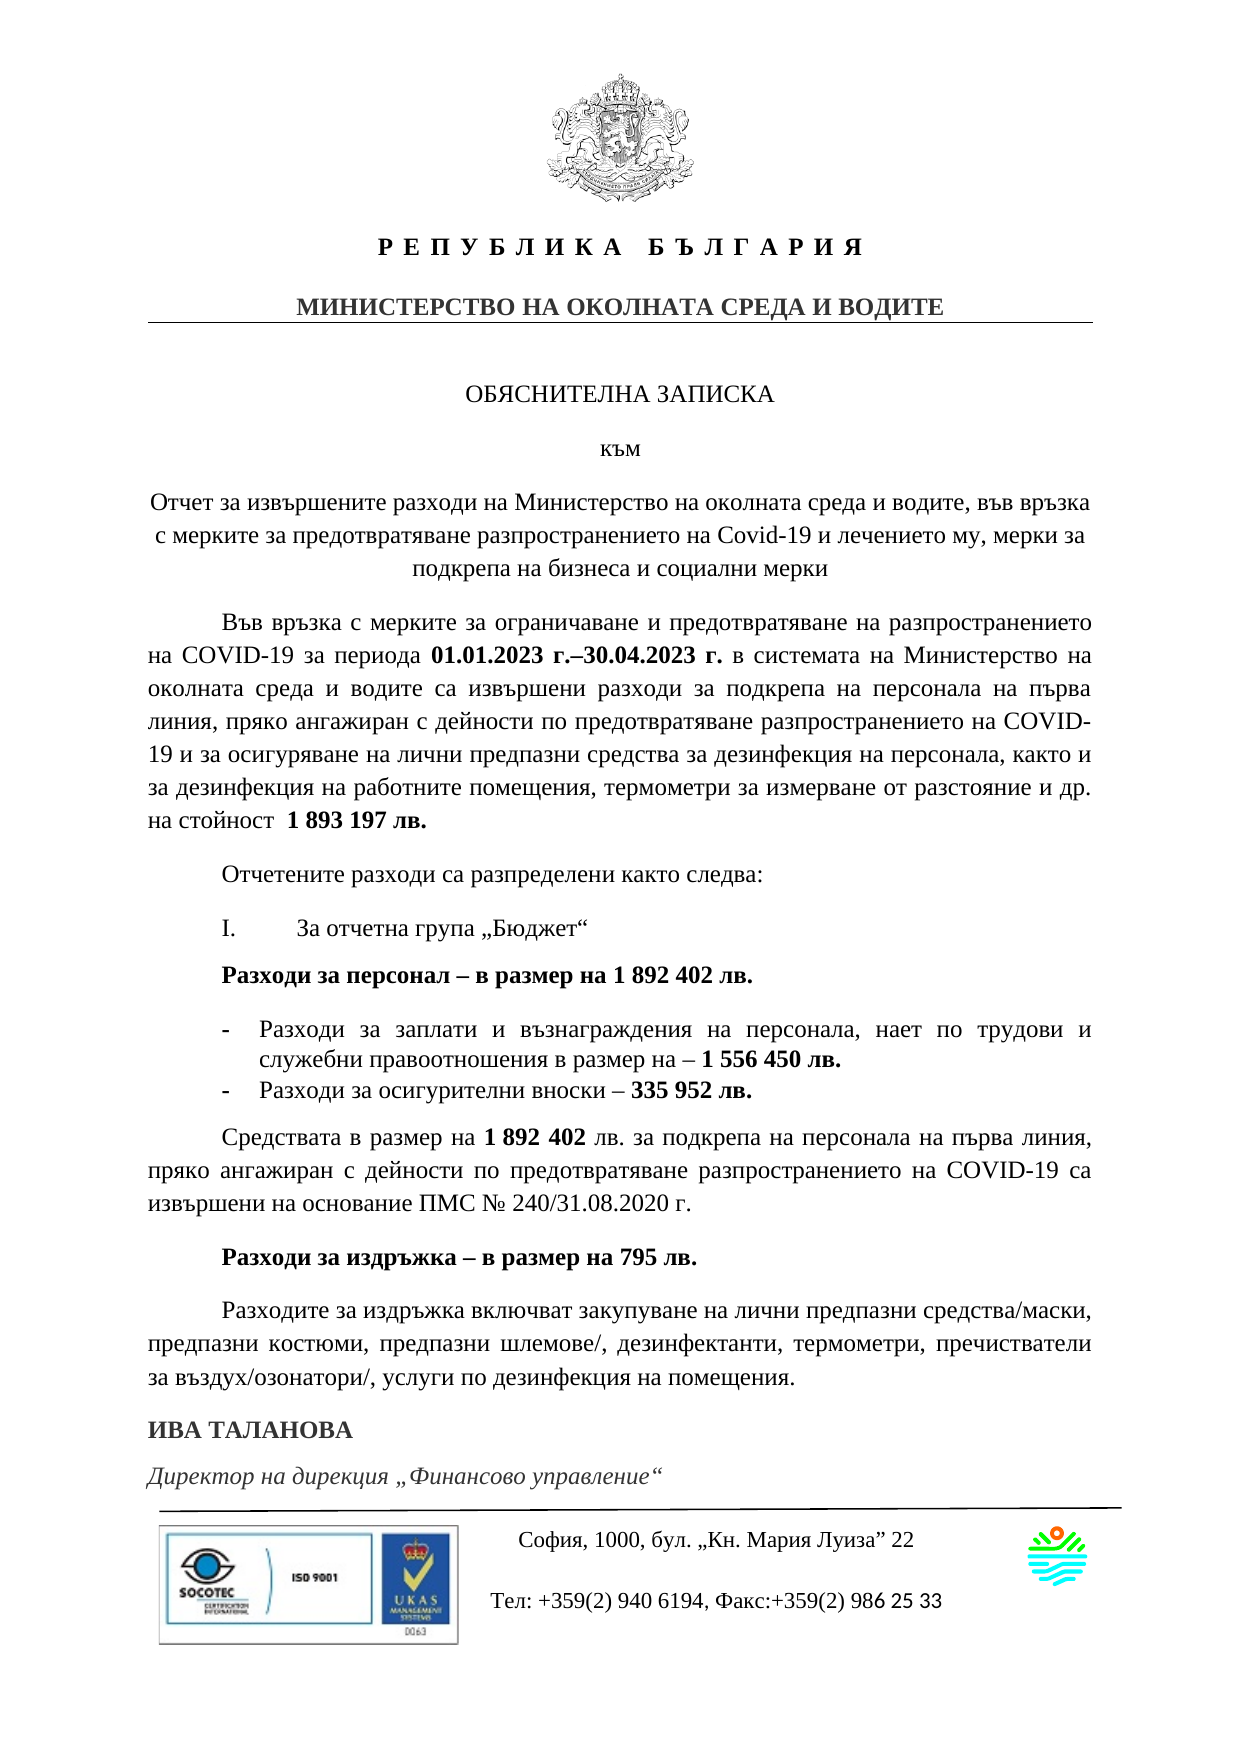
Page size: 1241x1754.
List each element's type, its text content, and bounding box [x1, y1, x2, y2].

text Средствата в размер на 1 892 402 лв. за подкрепа на персонала на първа линия, пряко ангажиран с дейности по предотвратяване разпространението на COVID-19 са извършени на основание ПМС № 240/31.08.2020 г. [148, 1122, 1093, 1217]
list Разходи за заплати и възнаграждения на персонала, нает по трудови и служебни правоотношения в размер на – 1 556 450 лв. [221, 1014, 1093, 1073]
text ИВА ТАЛАНОВА [148, 1415, 1093, 1444]
text Разходите за издръжка включват закупуване на лични предпазни средства/маски, предпазни костюми, предпазни шлемове/, дезинфектанти, термометри, пречистватели за въздух/озонатори/, услуги по дезинфекция на помещения. [148, 1296, 1093, 1390]
list Разходи за осигурителни вноски – 335 952 лв. [221, 1075, 1093, 1103]
text Отчетените разходи са разпределени както следва: [148, 859, 1093, 888]
text Във връзка с мерките за ограничаване и предотвратяване на разпространението на COVID-19 за периода 01.01.2023 г.–30.04.2023 г. в системата на Министерство на околната среда и водите са извършени разходи за подкрепа на персонала на първа линия, пряко ангажиран с дейности по предотвратяване разпространението на COVID-19 и за осигуряване на лични предпазни средства за дезинфекция на персонала, както и за дезинфекция на работните помещения, термометри за измерване от разстояние и др. на стойност 1 893 197 лв. [148, 607, 1093, 834]
text Директор на дирекция „Финансово управление“ [148, 1461, 1093, 1490]
text ОБЯСНИТЕЛНА ЗАПИСКА [148, 379, 1093, 408]
text към [148, 433, 1093, 462]
picture [546, 73, 694, 202]
text Разходи за персонал – в размер на 1 892 402 лв. [148, 960, 1093, 989]
list За отчетна група „Бюджет“ [221, 913, 1093, 942]
picture [158, 1525, 459, 1645]
text Разходи за издръжка – в размер на 795 лв. [148, 1242, 1093, 1270]
text Отчет за извършените разходи на Министерство на околната среда и водите, във връзка с мерките за предотвратяване разпространението на Covid-19 и лечението му, мерки за подкрепа на бизнеса и социални мерки [148, 487, 1093, 582]
